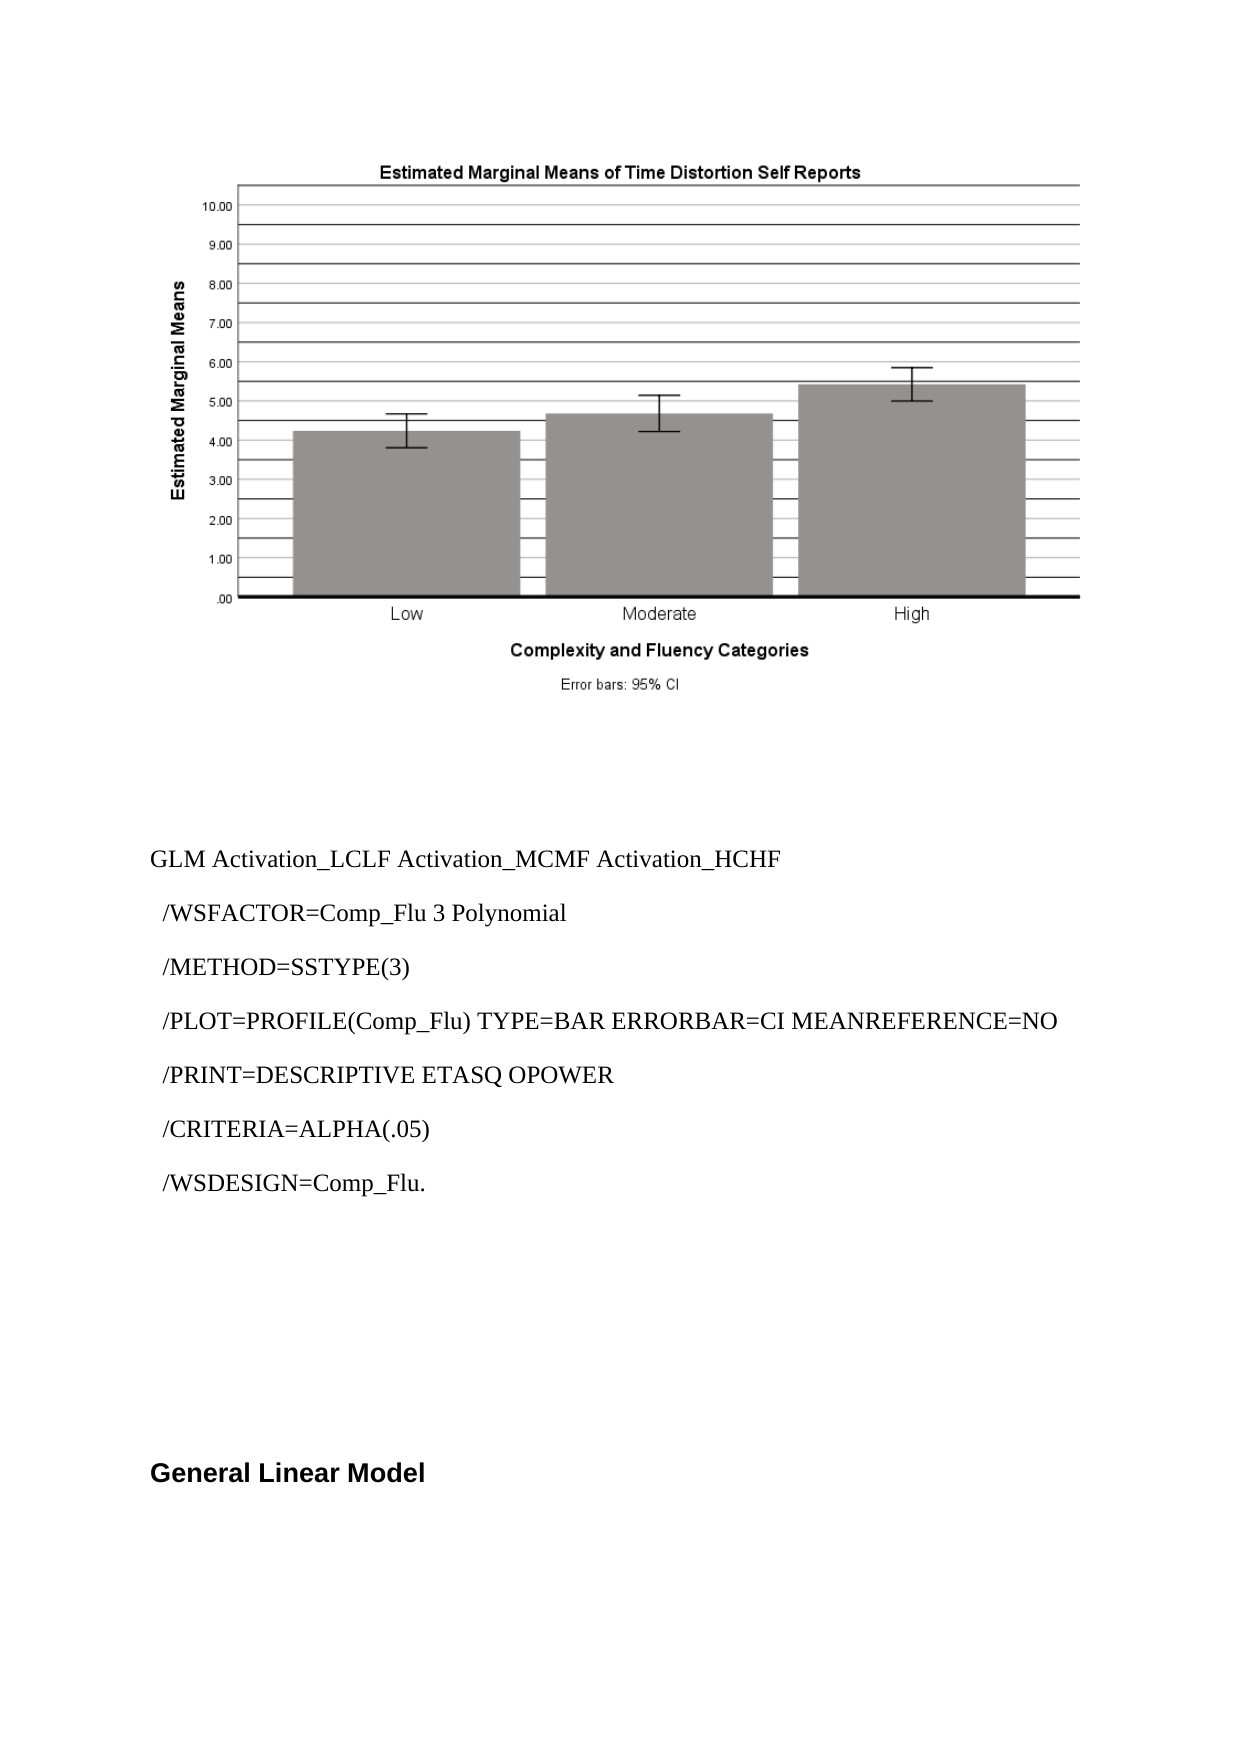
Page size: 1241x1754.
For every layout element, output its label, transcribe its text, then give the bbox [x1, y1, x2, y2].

picture [150, 150, 1091, 704]
text /CRITERIA=ALPHA(.05) [150, 1114, 1090, 1142]
text /METHOD=SSTYPE(3) [150, 952, 1090, 981]
text /WSDESIGN=Comp_Flu. [150, 1168, 1090, 1196]
text /PLOT=PROFILE(Comp_Flu) TYPE=BAR ERRORBAR=CI MEANREFERENCE=NO [150, 1006, 1090, 1035]
text General Linear Model [150, 1457, 1090, 1488]
text /PRINT=DESCRIPTIVE ETASQ OPOWER [150, 1060, 1090, 1089]
text GLM Activation_LCLF Activation_MCMF Activation_HCHF [150, 844, 1090, 873]
text /WSFACTOR=Comp_Flu 3 Polynomial [150, 898, 1090, 927]
